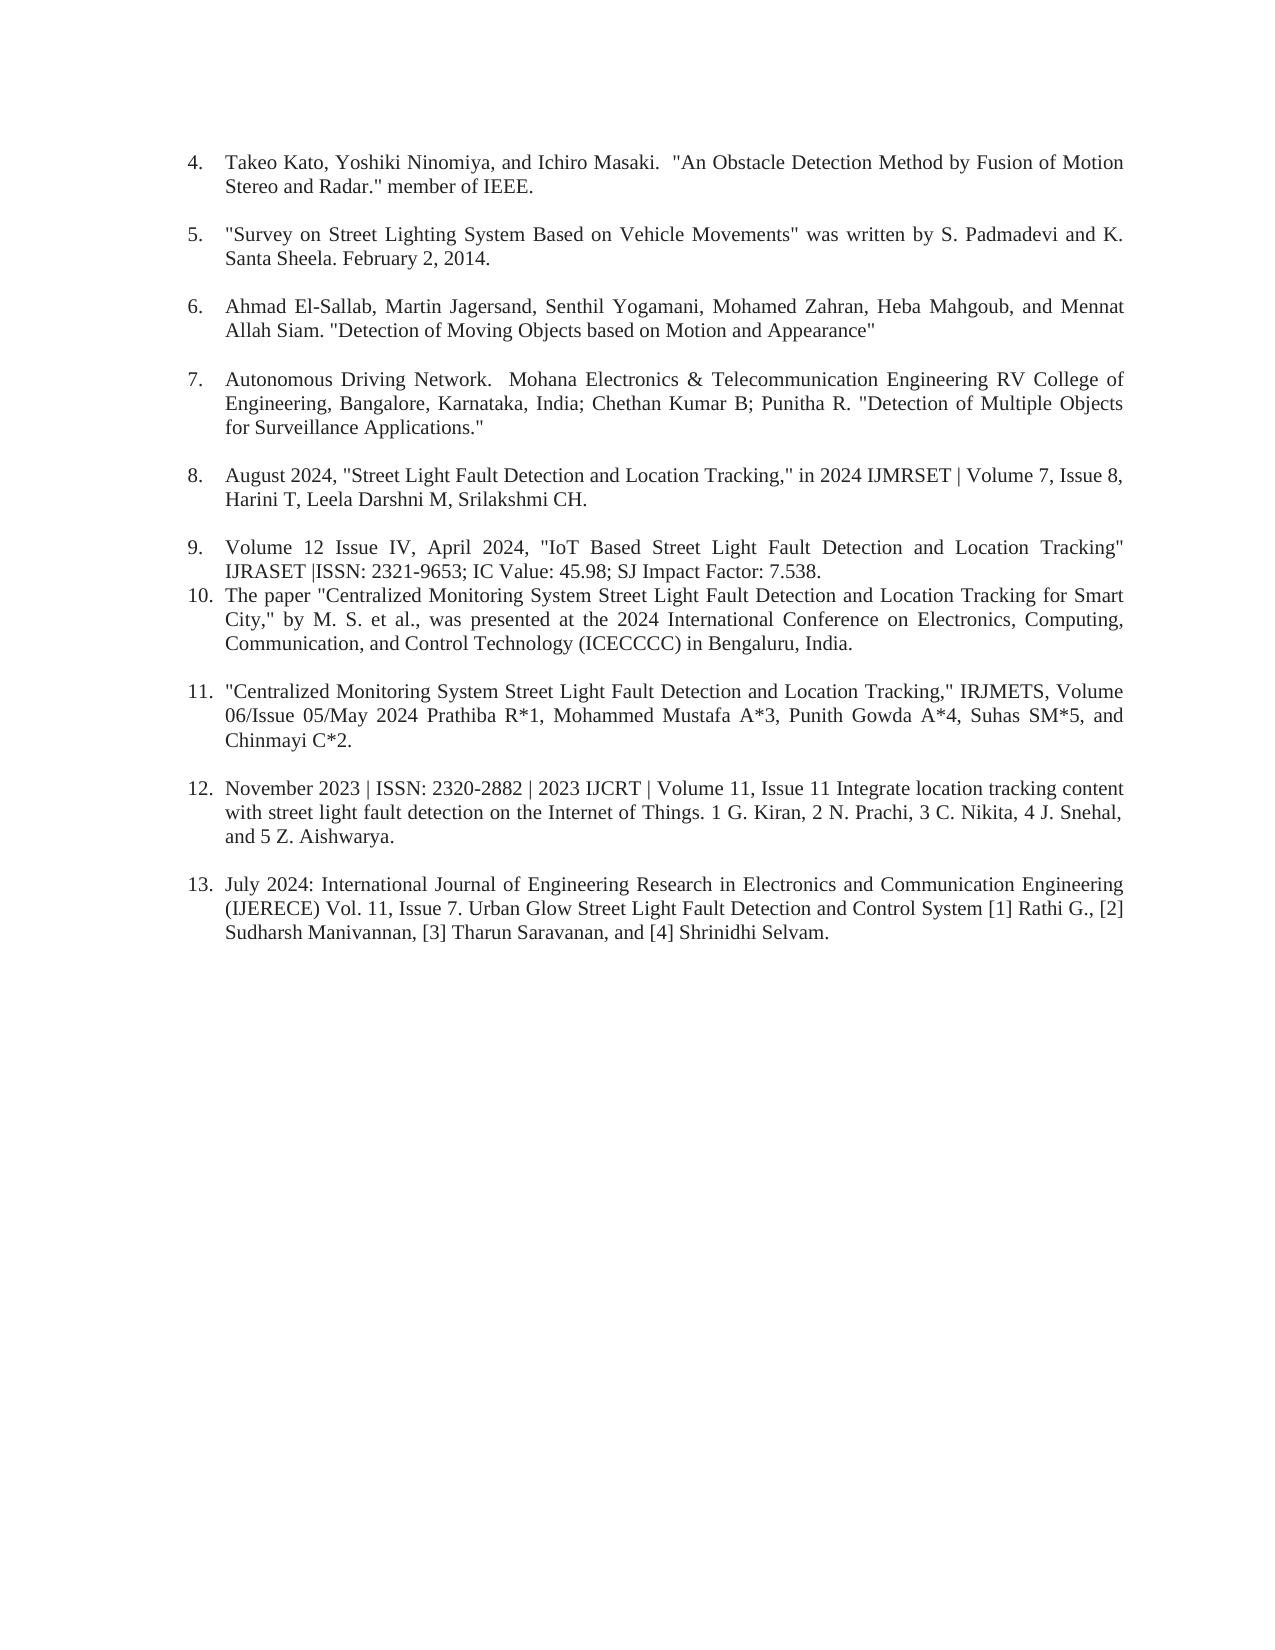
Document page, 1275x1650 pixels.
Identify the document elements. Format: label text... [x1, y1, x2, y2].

list November 2023 | ISSN: 2320-2882 | 2023 IJCRT | Volume 11, Issue 11 Integrate location tracking content with street light fault detection on the Internet of Things. 1 G. Kiran, 2 N. Prachi, 3 C. Nikita, 4 J. Snehal, and 5 Z. Aishwarya. [187, 776, 1125, 848]
list Autonomous Driving Network. Mohana Electronics & Telecommunication Engineering RV College of Engineering, Bangalore, Karnataka, India; Chethan Kumar B; Punitha R. "Detection of Multiple Objects for Surveillance Applications." [187, 367, 1125, 439]
list July 2024: International Journal of Engineering Research in Electronics and Communication Engineering (IJERECE) Vol. 11, Issue 7. Urban Glow Street Light Fault Detection and Control System [1] Rathi G., [2] Sudharsh Manivannan, [3] Tharun Saravanan, and [4] Shrinidhi Selvam. [187, 872, 1125, 944]
list "Centralized Monitoring System Street Light Fault Detection and Location Tracking," IRJMETS, Volume 06/Issue 05/May 2024 Prathiba R*1, Mohammed Mustafa A*3, Punith Gowda A*4, Suhas SM*5, and Chinmayi C*2. [187, 679, 1125, 752]
list The paper "Centralized Monitoring System Street Light Fault Detection and Location Tracking for Smart City," by M. S. et al., was presented at the 2024 International Conference on Electronics, Computing, Communication, and Control Technology (ICECCCC) in Bengaluru, India. [187, 583, 1125, 655]
list Ahmad El-Sallab, Martin Jagersand, Senthil Yogamani, Mohamed Zahran, Heba Mahgoub, and Mennat Allah Siam. "Detection of Moving Objects based on Motion and Appearance" [187, 294, 1125, 342]
list "Survey on Street Lighting System Based on Vehicle Movements" was written by S. Padmadevi and K. Santa Sheela. February 2, 2014. [187, 222, 1125, 270]
list Volume 12 Issue IV, April 2024, "IoT Based Street Light Fault Detection and Location Tracking" IJRASET |ISSN: 2321-9653; IC Value: 45.98; SJ Impact Factor: 7.538. [187, 535, 1125, 583]
list Takeo Kato, Yoshiki Ninomiya, and Ichiro Masaki. "An Obstacle Detection Method by Fusion of Motion Stereo and Radar." member of IEEE. [187, 150, 1125, 198]
list August 2024, "Street Light Fault Detection and Location Tracking," in 2024 IJMRSET | Volume 7, Issue 8, Harini T, Leela Darshni M, Srilakshmi CH. [187, 463, 1125, 511]
